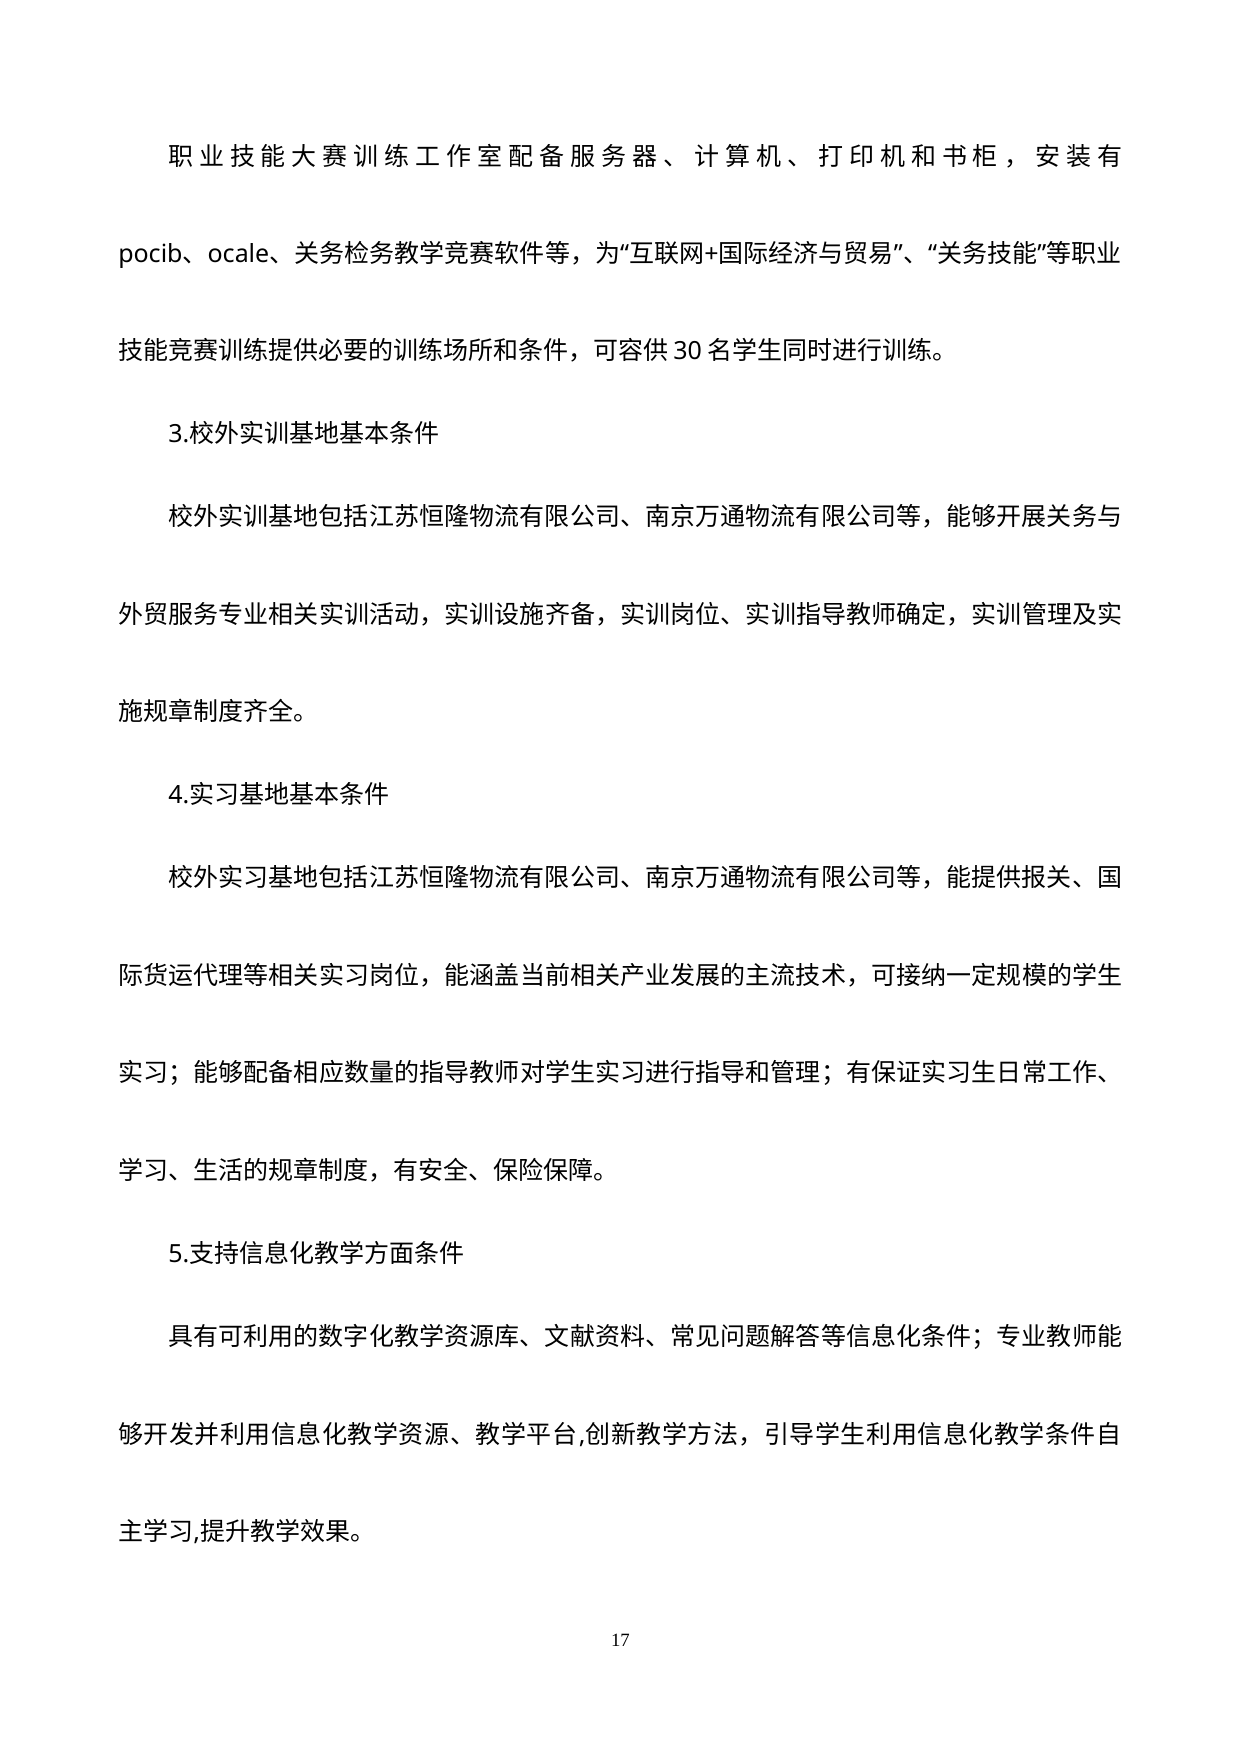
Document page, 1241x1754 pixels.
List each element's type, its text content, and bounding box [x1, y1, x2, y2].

text 校外实习基地包括江苏恒隆物流有限公司、南京万通物流有限公司等，能提供报关、国际货运代理等相关实习岗位，能涵盖当前相关产业发展的主流技术，可接纳一定规模的学生实习；能够配备相应数量的指导教师对学生实习进行指导和管理；有保证实习生日常工作、学习、生活的规章制度，有安全、保险保障。 [118, 843, 1122, 1201]
text 具有可利用的数字化教学资源库、文献资料、常见问题解答等信息化条件；专业教师能够开发并利用信息化教学资源、教学平台,创新教学方法，引导学生利用信息化教学条件自主学习,提升教学效果。 [118, 1302, 1122, 1562]
text 校外实训基地包括江苏恒隆物流有限公司、南京万通物流有限公司等，能够开展关务与外贸服务专业相关实训活动，实训设施齐备，实训岗位、实训指导教师确定，实训管理及实施规章制度齐全。 [118, 482, 1122, 742]
text 3.校外实训基地基本条件 [118, 399, 1122, 464]
list 职业技能大赛训练工作室配备服务器、计算机、打印机和书柜，安装有pocib、ocale、关务检务教学竞赛软件等，为“互联网+国际经济与贸易”、“关务技能”等职业技能竞赛训练提供必要的训练场所和条件，可容供30名学生同时进行训练。 [118, 122, 1122, 382]
text 4.实习基地基本条件 [118, 760, 1122, 825]
text 5.支持信息化教学方面条件 [118, 1219, 1122, 1284]
